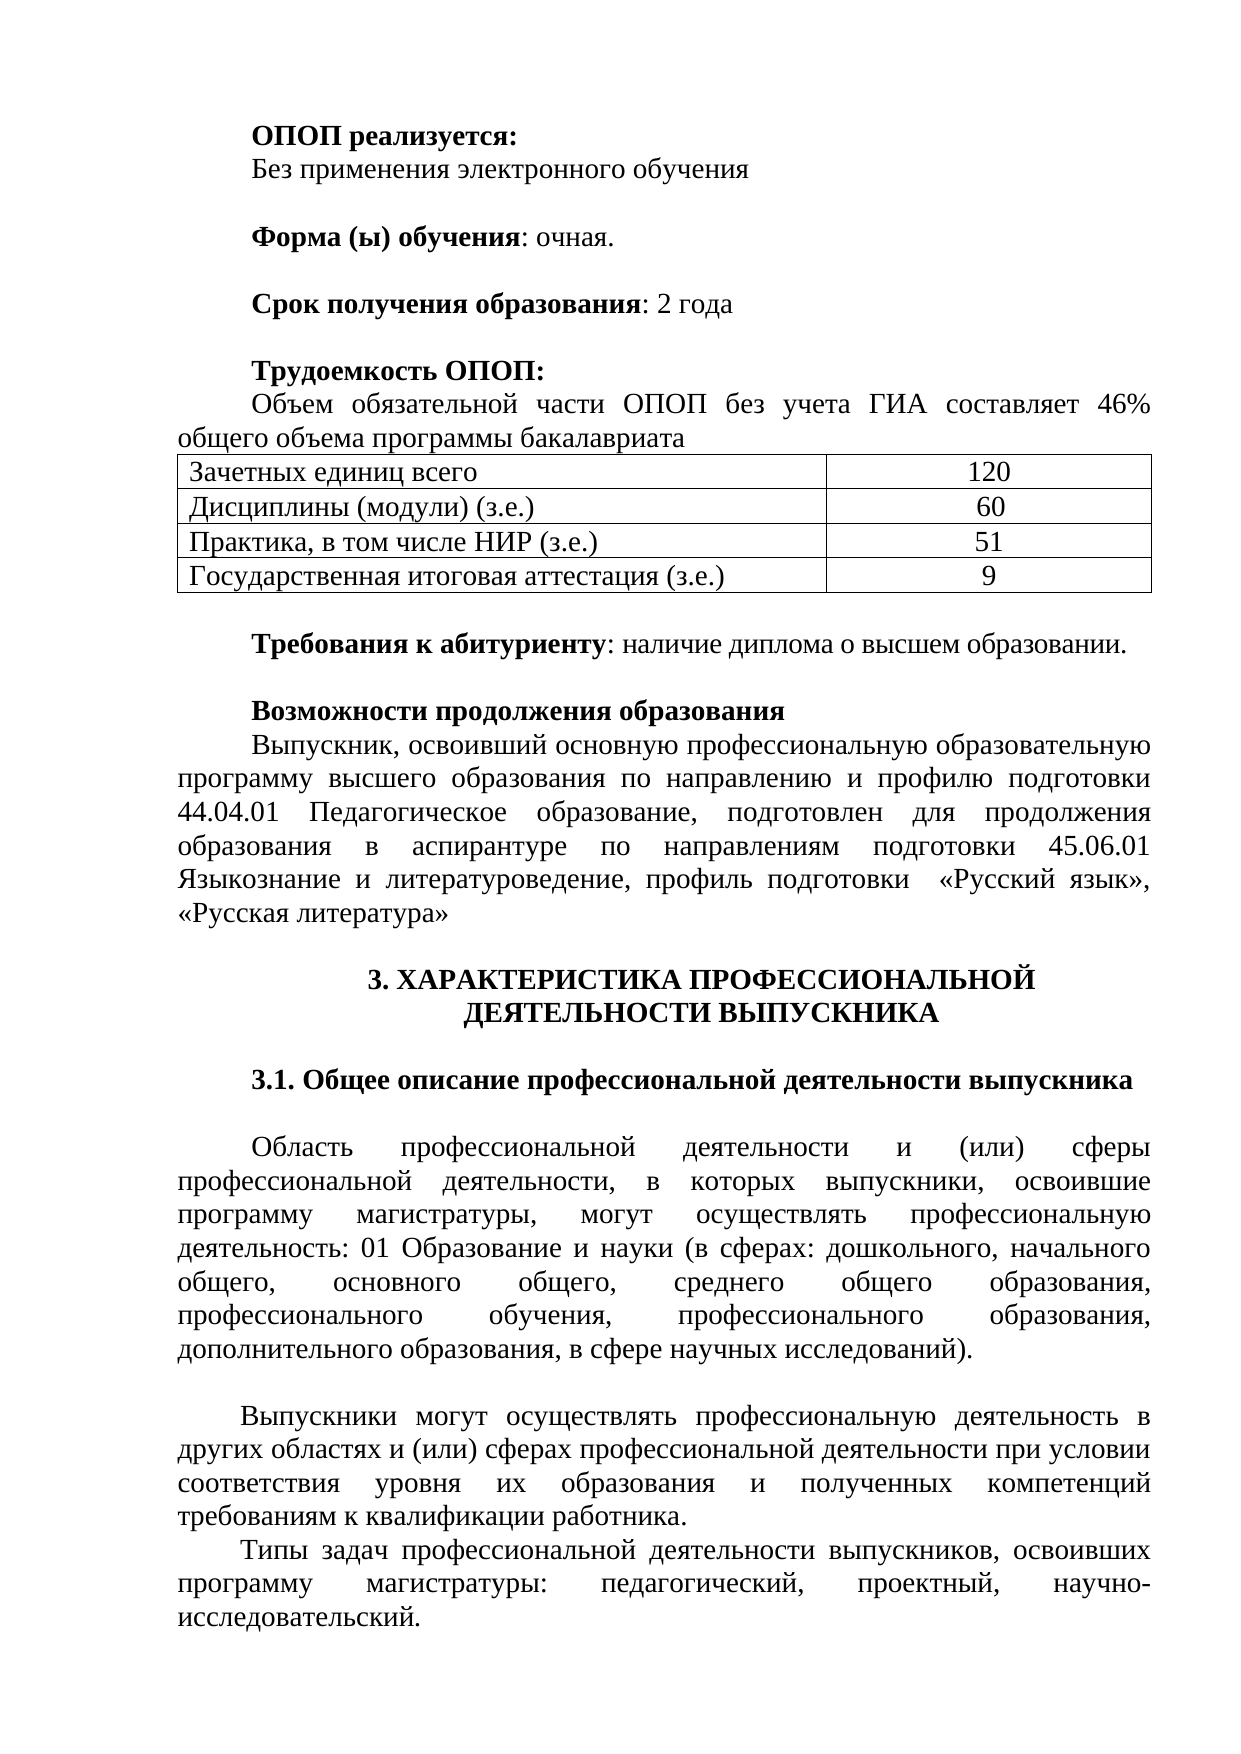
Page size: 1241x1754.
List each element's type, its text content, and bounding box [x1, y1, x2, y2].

text ОПОП реализуется: [177, 118, 1152, 152]
text Без применения электронного обучения [177, 152, 1152, 185]
text Срок получения образования: 2 года [177, 286, 1152, 319]
text 3. ХАРАКТЕРИСТИКА ПРОФЕССИОНАЛЬНОЙ ДЕЯТЕЛЬНОСТИ ВЫПУСКНИКА [251, 962, 1152, 1029]
table_cell Государственная итоговая аттестация (з.е.) [178, 558, 826, 592]
table_header 120 [827, 455, 1151, 488]
text Выпускники могут осуществлять профессиональную деятельность в других областях и (или) сферах профессиональной деятельности при условии соответствия уровня их образования и полученных компетенций требованиям к квалификации работника. [177, 1398, 1152, 1532]
table_cell 9 [827, 558, 1151, 592]
table_cell 51 [827, 524, 1151, 557]
table_header Зачетных единиц всего [178, 455, 826, 488]
text 3.1. Общее описание профессиональной деятельности выпускника [177, 1062, 1152, 1096]
text Форма (ы) обучения: очная. [177, 219, 1152, 252]
table_cell 60 [827, 489, 1151, 523]
text Типы задач профессиональной деятельности выпускников, освоивших программу магистратуры: педагогический, проектный, научно-исследовательский. [177, 1532, 1152, 1633]
text Область профессиональной деятельности и (или) сферы профессиональной деятельности, в которых выпускники, освоившие программу магистратуры, могут осуществлять профессиональную деятельность: 01 Образование и науки (в сферах: дошкольного, начального общего, основного общего, среднего общего образования, профессионального обучения, профессионального образования, дополнительного образования, в сфере научных исследований). [177, 1129, 1152, 1364]
text Трудоемкость ОПОП: [177, 353, 1152, 386]
table_cell Дисциплины (модули) (з.е.) [178, 489, 826, 523]
text Объем обязательной части ОПОП без учета ГИА составляет 46% общего объема программы бакалавриата [177, 386, 1152, 453]
text Требования к абитуриенту: наличие диплома о высшем образовании. [177, 626, 1152, 660]
text Выпускник, освоивший основную профессиональную образовательную программу высшего образования по направлению и профилю подготовки 44.04.01 Педагогическое образование, подготовлен для продолжения образования в аспирантуре по направлениям подготовки 45.06.01 Языкознание и литературоведение, профиль подготовки «Русский язык», «Русская литература» [177, 727, 1152, 928]
text Возможности продолжения образования [177, 693, 1152, 727]
table_cell Практика, в том числе НИР (з.е.) [178, 524, 826, 557]
